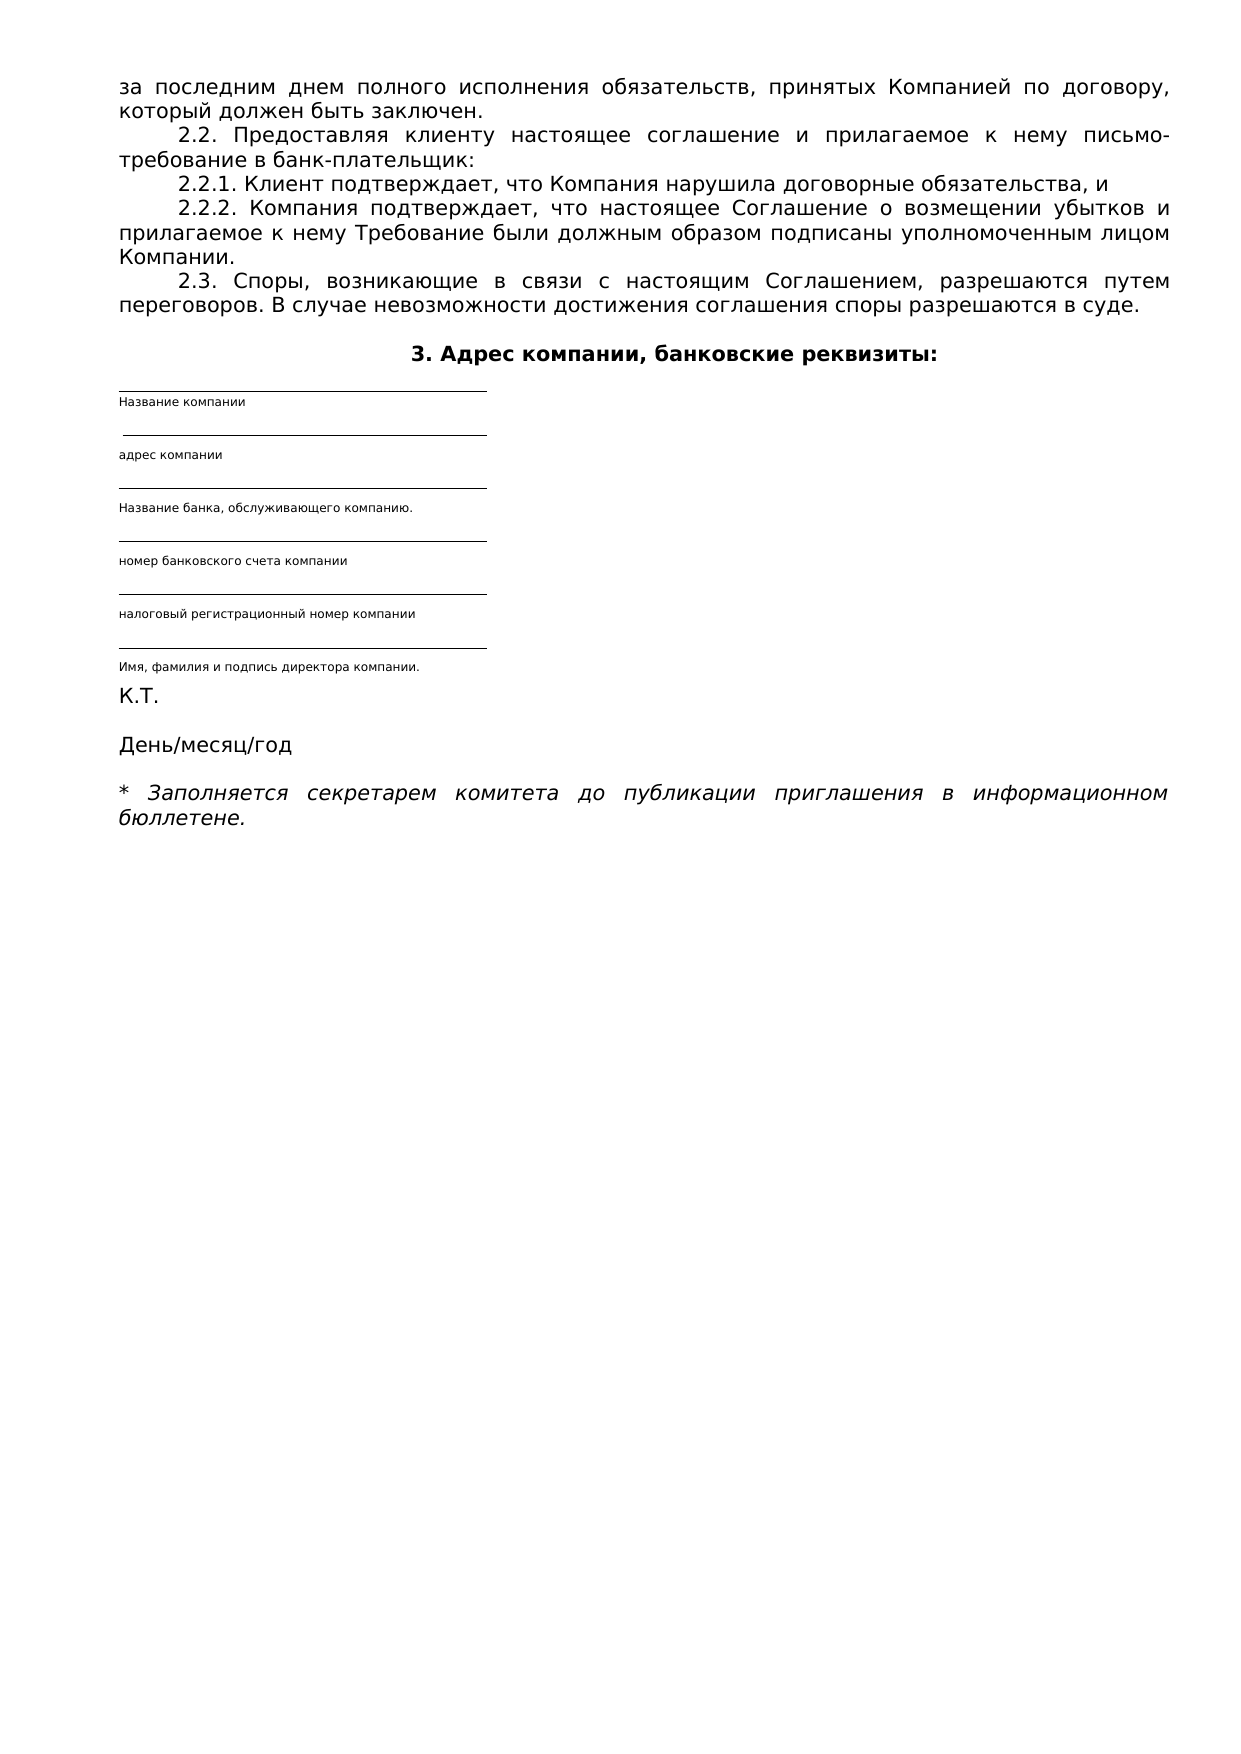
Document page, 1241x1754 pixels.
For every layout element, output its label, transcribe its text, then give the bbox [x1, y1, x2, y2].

text Имя, фамилия и подпись директора компании. [118, 660, 1171, 684]
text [118, 75, 1171, 123]
text 2.3. Споры, возникающие в связи с настоящим Соглашением, разрешаются путем переговоров. В случае невозможности достижения соглашения споры разрешаются в суде. [118, 269, 1171, 318]
text 3. Адрес компании, банковские реквизиты: [118, 342, 1171, 366]
text Название банка, обслуживающего компанию. [118, 501, 1171, 525]
text адрес компании [118, 448, 1171, 472]
text 2.2. Предоставляя клиенту настоящее соглашение и прилагаемое к нему письмо-требование в банк-плательщик: [118, 123, 1171, 172]
text номер банковского счета компании [118, 554, 1171, 578]
text * Заполняется секретарем комитета до публикации приглашения в информационном бюллетене. [118, 781, 1171, 830]
text День/месяц/год [118, 733, 1171, 757]
text К.Т. [118, 684, 1171, 709]
text 2.2.2. Компания подтверждает, что настоящее Соглашение о возмещении убытков и прилагаемое к нему Требование были должным образом подписаны уполномоченным лицом Компании. [118, 196, 1171, 269]
text налоговый регистрационный номер компании [118, 607, 1171, 631]
text 2.2.1. Клиент подтверждает, что Компания нарушила договорные обязательства, и [118, 172, 1171, 196]
text Название компании [118, 395, 1171, 419]
